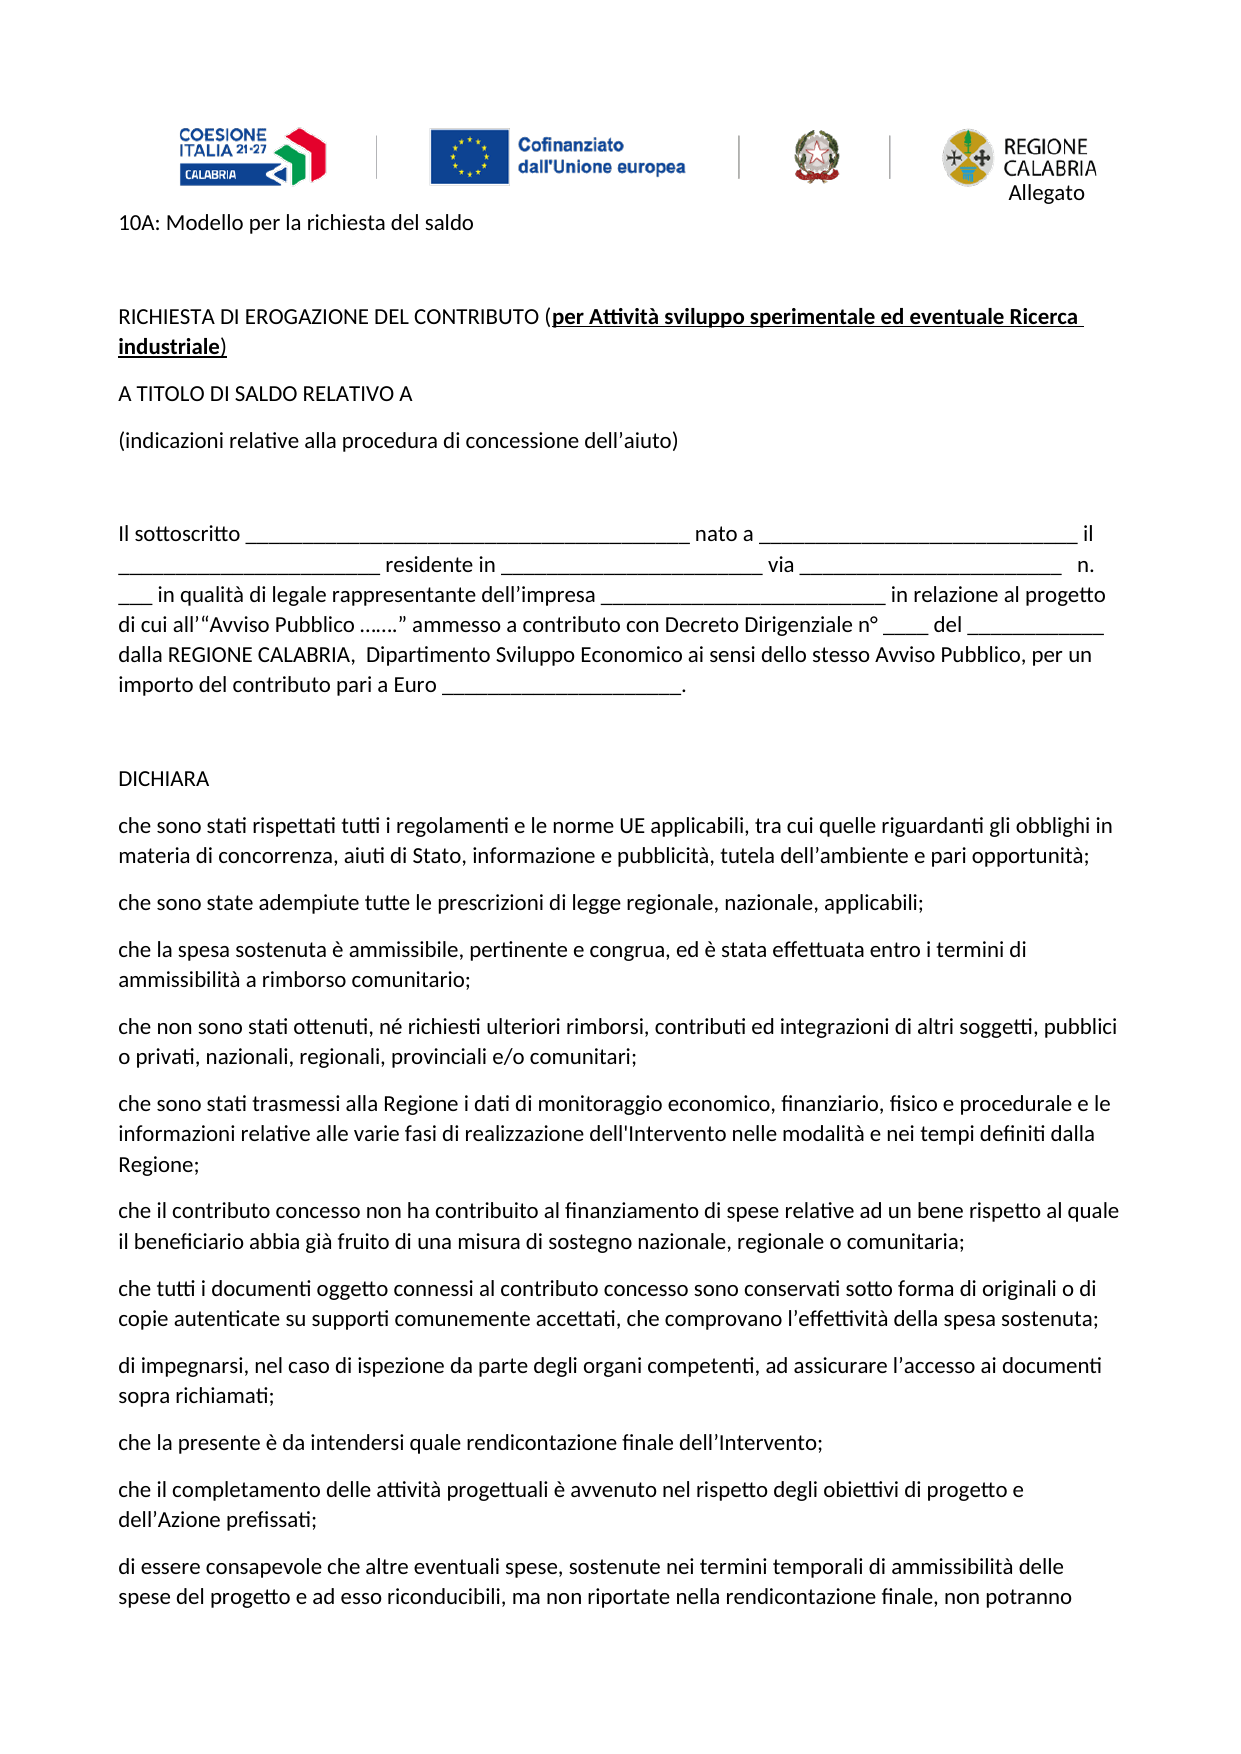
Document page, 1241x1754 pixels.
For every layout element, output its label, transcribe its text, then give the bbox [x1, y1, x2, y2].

text che la presente è da intendersi quale rendicontazione finale dell’Intervento; [118, 1428, 1122, 1456]
text che non sono stati ottenuti, né richiesti ulteriori rimborsi, contributi ed integrazioni di altri soggetti, pubblici o privati, nazionali, regionali, provinciali e/o comunitari; [118, 1012, 1122, 1070]
text che il contributo concesso non ha contribuito al finanziamento di spese relative ad un bene rispetto al quale il beneficiario abbia già fruito di una misura di sostegno nazionale, regionale o comunitaria; [118, 1197, 1122, 1255]
text che sono stati trasmessi alla Regione i dati di monitoraggio economico, finanziario, fisico e procedurale e le informazioni relative alle varie fasi di realizzazione dell'Intervento nelle modalità e nei tempi definiti dalla Regione; [118, 1089, 1122, 1178]
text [118, 1552, 1122, 1610]
text che il completamento delle attività progettuali è avvenuto nel rispetto degli obiettivi di progetto e dell’Azione prefissati; [118, 1475, 1122, 1533]
text RICHIESTA DI EROGAZIONE DEL CONTRIBUTO (per Attività sviluppo sperimentale ed eventuale Ricerca industriale) [118, 302, 1122, 360]
text che sono stati rispettati tutti i regolamenti e le norme UE applicabili, tra cui quelle riguardanti gli obblighi in materia di concorrenza, aiuti di Stato, informazione e pubblicità, tutela dell’ambiente e pari opportunità; [118, 811, 1122, 869]
text Il sottoscritto _______________________________________ nato a ____________________________ il _______________________ residente in _______________________ via _______________________ n. ___ in qualità di legale rappresentante dell’impresa _________________________ in relazione al progetto di cui all’“Avviso Pubblico …….” ammesso a contributo con Decreto Dirigenziale n° ____ del ____________ dalla REGIONE CALABRIA, Dipartimento Sviluppo Economico ai sensi dello stesso Avviso Pubblico, per un importo del contributo pari a Euro _____________________. [118, 519, 1122, 698]
text che la spesa sostenuta è ammissibile, pertinente e congrua, ed è stata effettuata entro i termini di ammissibilità a rimborso comunitario; [118, 935, 1122, 993]
text che sono state adempiute tutte le prescrizioni di legge regionale, nazionale, applicabili; [118, 888, 1122, 916]
text di impegnarsi, nel caso di ispezione da parte degli organi competenti, ad assicurare l’accesso ai documenti sopra richiamati; [118, 1351, 1122, 1409]
text che tutti i documenti oggetto connessi al contributo concesso sono conservati sotto forma di originali o di copie autenticate su supporti comunemente accettati, che comprovano l’effettività della spesa sostenuta; [118, 1274, 1122, 1332]
text (indicazioni relative alla procedura di concessione dell’aiuto) [118, 426, 1122, 454]
text DICHIARA [118, 764, 1122, 792]
text Allegato 10A: Modello per la richiesta del saldo [118, 148, 1122, 236]
text A TITOLO DI SALDO RELATIVO A [118, 379, 1122, 407]
picture [169, 120, 1097, 189]
